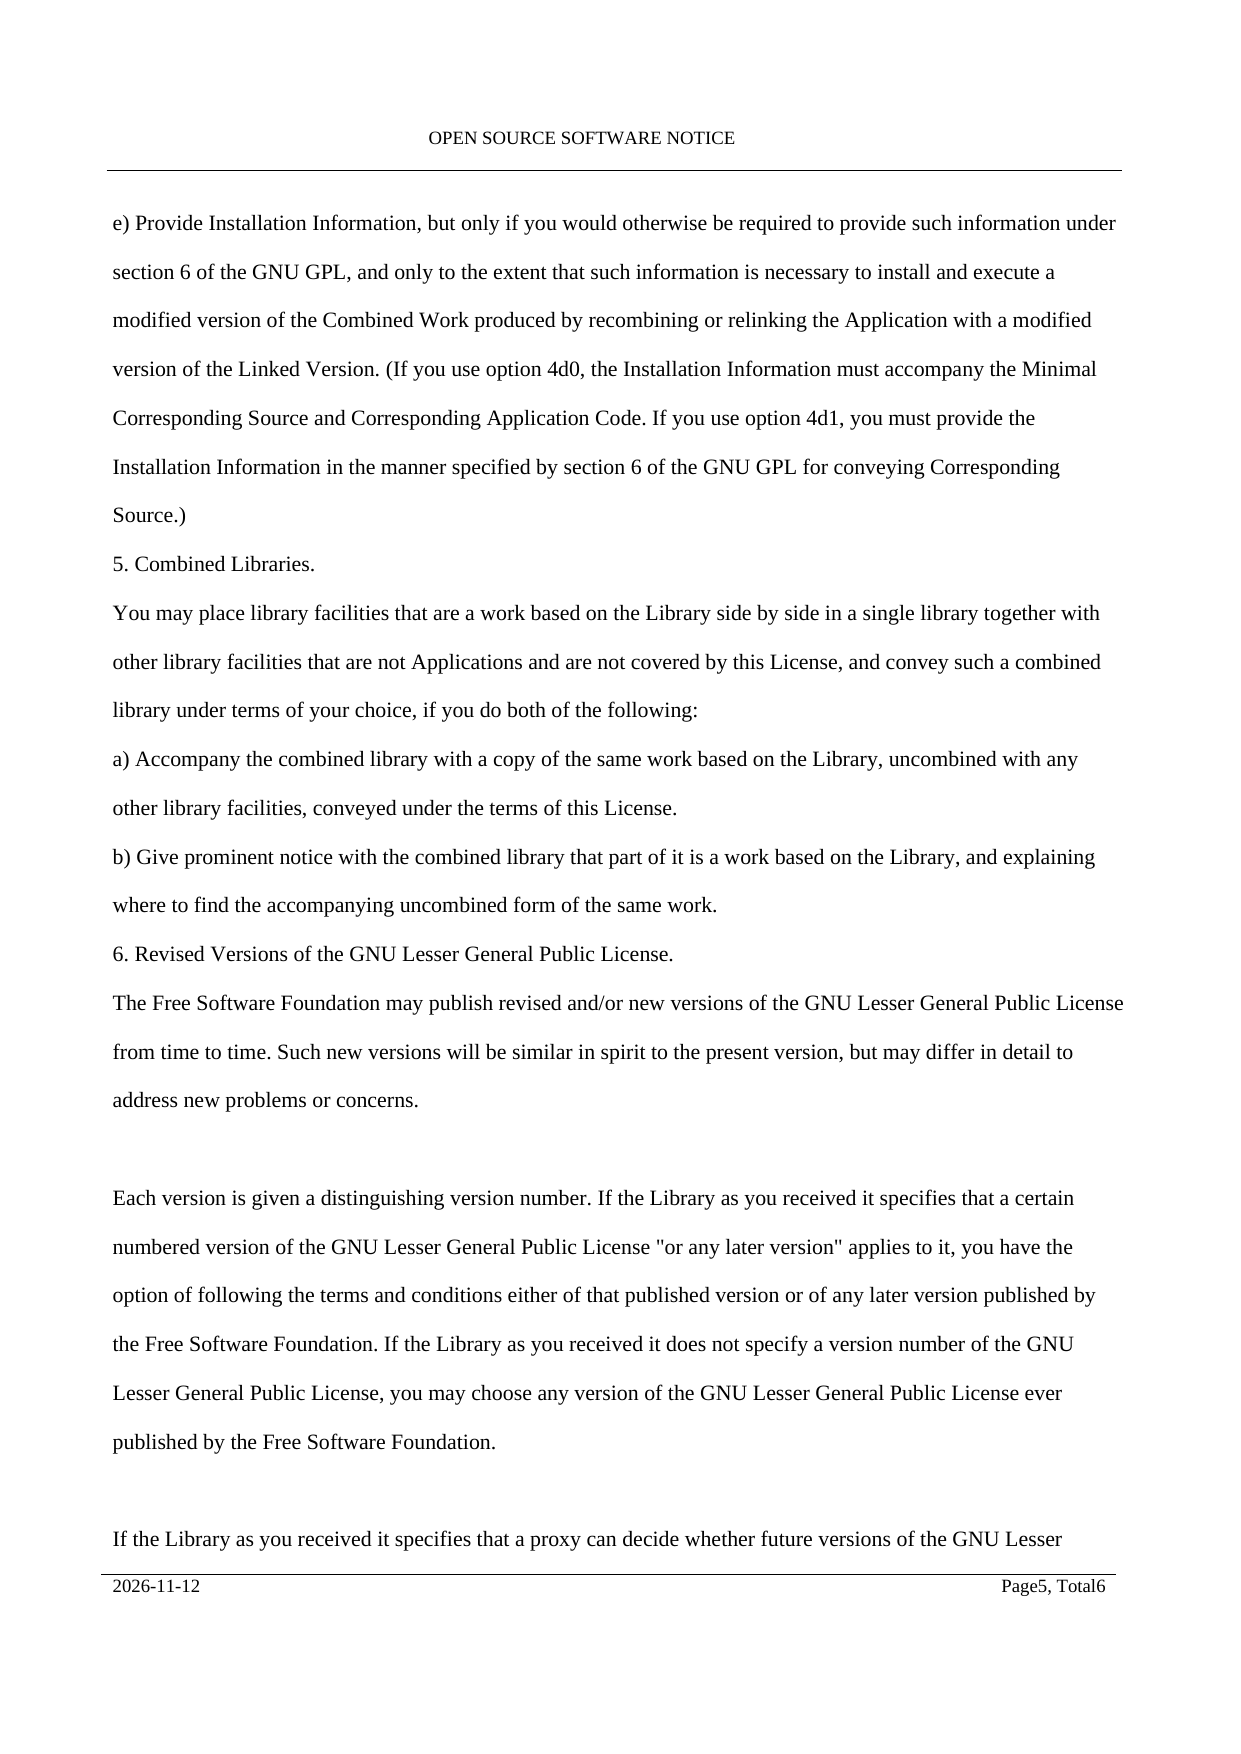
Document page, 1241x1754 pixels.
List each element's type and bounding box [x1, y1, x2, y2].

text [112, 206, 1128, 1555]
